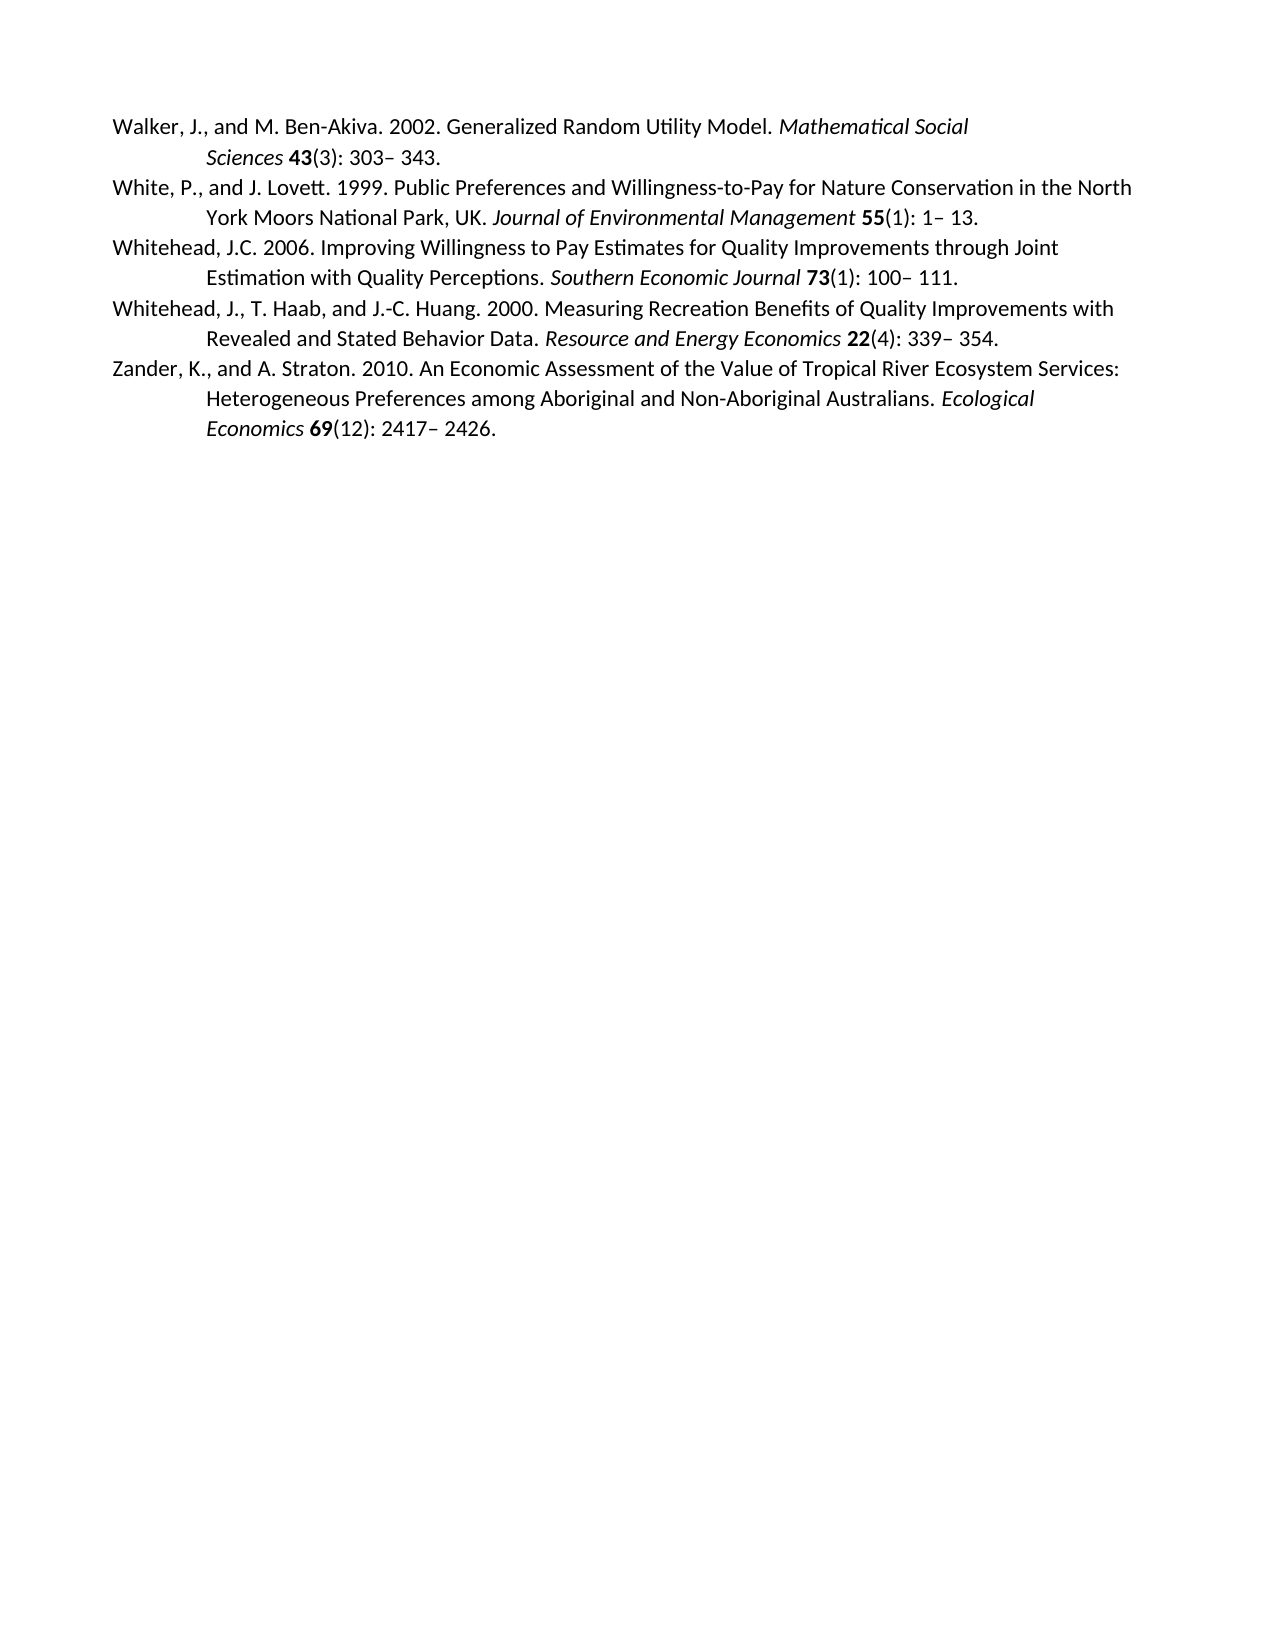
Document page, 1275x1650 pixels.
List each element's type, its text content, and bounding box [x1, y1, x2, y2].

text Whitehead, J.C. 2006. Improving Willingness to Pay Estimates for Quality Improvements through Joint Estimation with Quality Perceptions. Southern Economic Journal 73(1): 100– 111. [112, 233, 1162, 292]
text Whitehead, J., T. Haab, and J.-C. Huang. 2000. Measuring Recreation Benefits of Quality Improvements with Revealed and Stated Behavior Data. Resource and Energy Economics 22(4): 339– 354. [112, 294, 1162, 352]
text White, P., and J. Lovett. 1999. Public Preferences and Willingness-to-Pay for Nature Conservation in the North York Moors National Park, UK. Journal of Environmental Management 55(1): 1– 13. [112, 173, 1162, 231]
text Walker, J., and M. Ben-Akiva. 2002. Generalized Random Utility Model. Mathematical Social Sciences 43(3): 303– 343. [112, 112, 1162, 171]
text Zander, K., and A. Straton. 2010. An Economic Assessment of the Value of Tropical River Ecosystem Services: Heterogeneous Preferences among Aboriginal and Non-Aboriginal Australians. Ecological Economics 69(12): 2417– 2426. [112, 354, 1162, 443]
